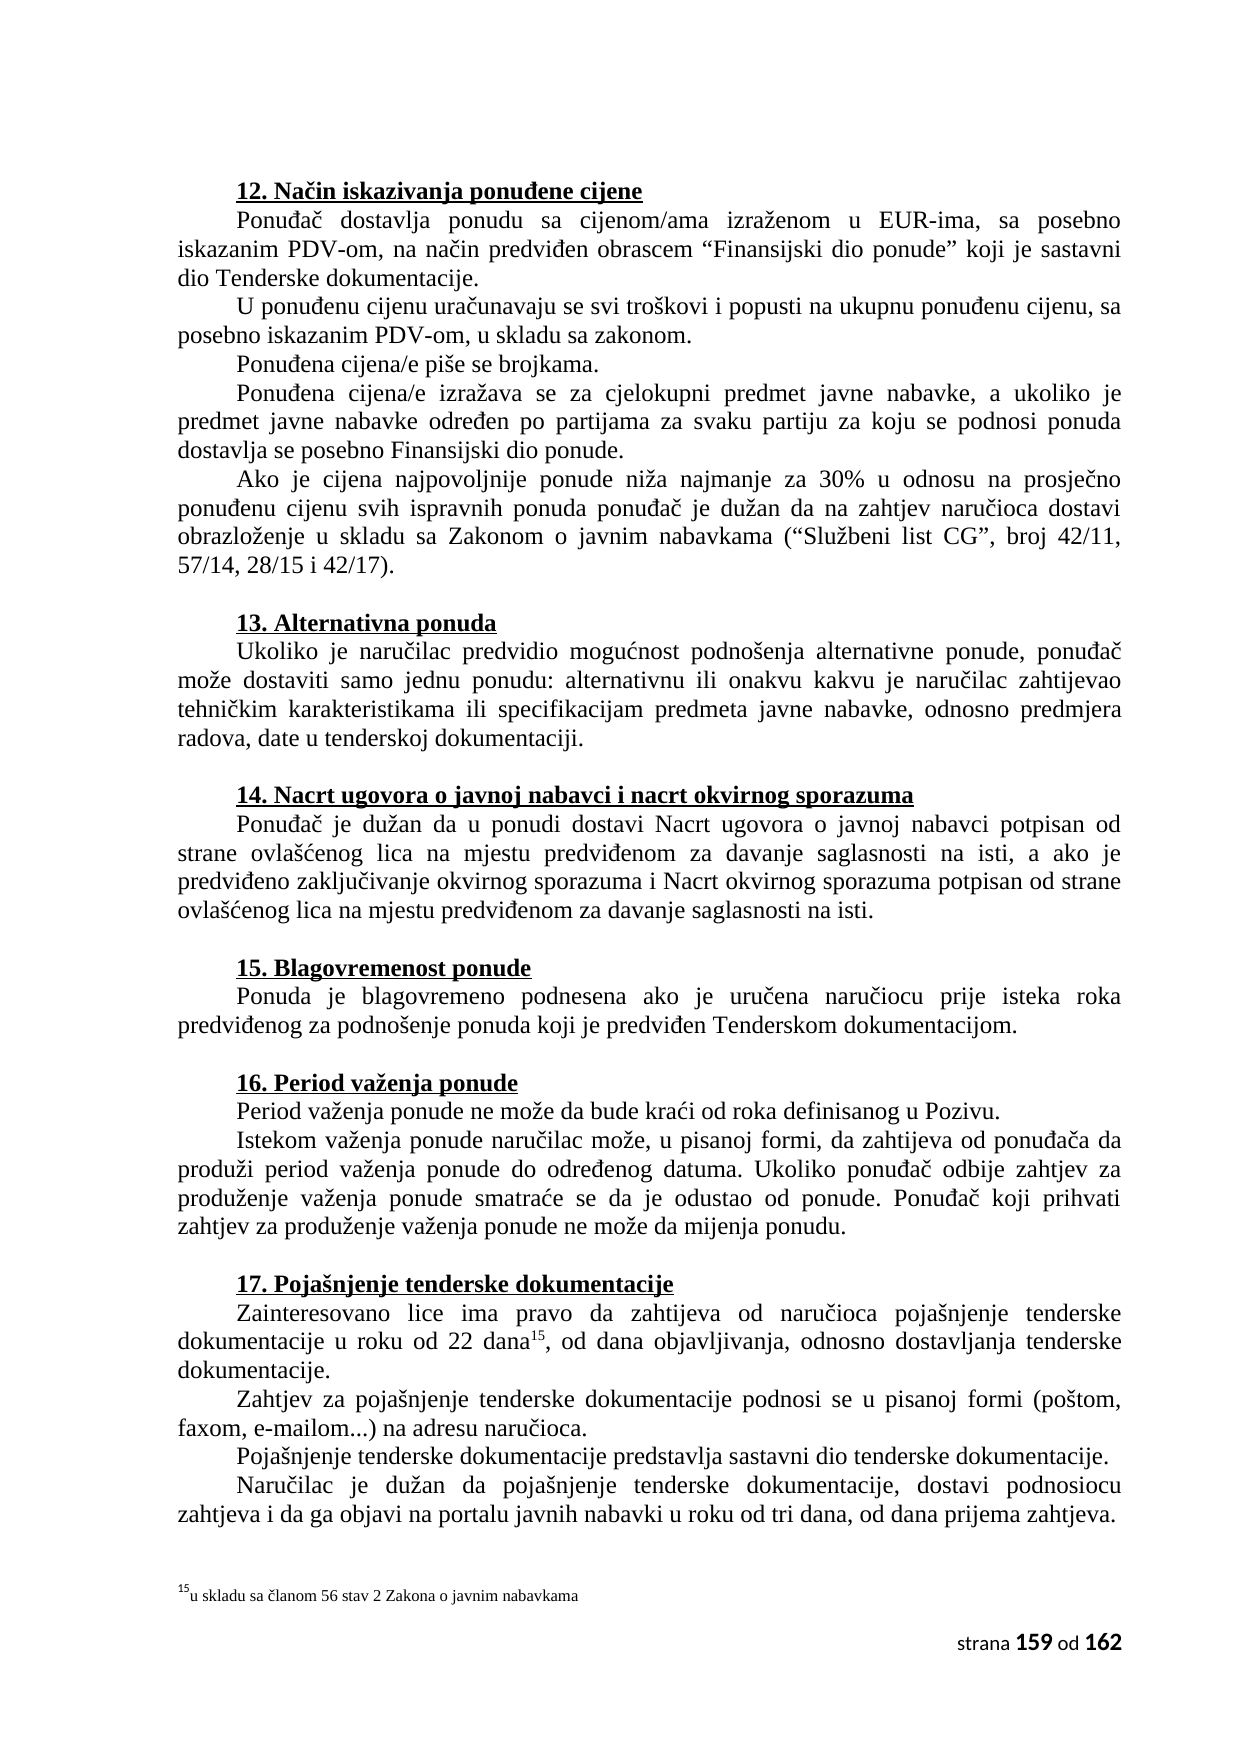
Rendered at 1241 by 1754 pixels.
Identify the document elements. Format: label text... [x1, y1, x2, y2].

text U ponuđenu cijenu uračunavaju se svi troškovi i popusti na ukupnu ponuđenu cijenu, sa posebno iskazanim PDV-om, u skladu sa zakonom. [177, 291, 1122, 349]
text 16. Period važenja ponude [177, 1068, 1122, 1096]
text Istekom važenja ponude naručilac može, u pisanoj formi, da zahtijeva od ponuđača da produži period važenja ponude do određenog datuma. Ukoliko ponuđač odbije zahtjev za produženje važenja ponude smatraće se da je odustao od ponude. Ponuđač koji prihvati zahtjev za produženje važenja ponude ne može da mijenja ponudu. [177, 1125, 1122, 1240]
text 17. Pojašnjenje tenderske dokumentacije [177, 1269, 1122, 1298]
text Period važenja ponude ne može da bude kraći od roka definisanog u Pozivu. [177, 1096, 1122, 1125]
text Pojašnjenje tenderske dokumentacije predstavlja sastavni dio tenderske dokumentacije. [177, 1441, 1122, 1470]
text Ako je cijena najpovoljnije ponude niža najmanje za 30% u odnosu na prosječno ponuđenu cijenu svih ispravnih ponuda ponuđač je dužan da na zahtjev naručioca dostavi obrazloženje u skladu sa Zakonom o javnim nabavkama (“Službeni list CG”, broj 42/11, 57/14, 28/15 i 42/17). [177, 464, 1122, 579]
text Ponuđena cijena/e izražava se za cjelokupni predmet javne nabavke, a ukoliko je predmet javne nabavke određen po partijama za svaku partiju za koju se podnosi ponuda dostavlja se posebno Finansijski dio ponude. [177, 378, 1122, 464]
text 14. Nacrt ugovora o javnoj nabavci i nacrt okvirnog sporazuma [177, 780, 1122, 809]
text Naručilac je dužan da pojašnjenje tenderske dokumentacije, dostavi podnosiocu zahtjeva i da ga objavi na portalu javnih nabavki u roku od tri dana, od dana prijema zahtjeva. [177, 1470, 1122, 1528]
text Zahtjev za pojašnjenje tenderske dokumentacije podnosi se u pisanoj formi (poštom, faxom, e-mailom...) na adresu naručioca. [177, 1384, 1122, 1441]
text 13. Alternativna ponuda [177, 608, 1122, 636]
text Ukoliko je naručilac predvidio mogućnost podnošenja alternativne ponude, ponuđač može dostaviti samo jednu ponudu: alternativnu ili onakvu kakvu je naručilac zahtijevao tehničkim karakteristikama ili specifikacijam predmeta javne nabavke, odnosno predmjera radova, date u tenderskoj dokumentaciji. [177, 636, 1122, 751]
text Ponuđač je dužan da u ponudi dostavi Nacrt ugovora o javnoj nabavci potpisan od strane ovlašćenog lica na mjestu predviđenom za davanje saglasnosti na isti, a ako je predviđeno zaključivanje okvirnog sporazuma i Nacrt okvirnog sporazuma potpisan od strane ovlašćenog lica na mjestu predviđenom za davanje saglasnosti na isti. [177, 809, 1122, 924]
text 15. Blagovremenost ponude [177, 953, 1122, 981]
text Zainteresovano lice ima pravo da zahtijeva od naručioca pojašnjenje tenderske dokumentacije u roku od 22 dana, od dana objavljivanja, odnosno dostavljanja tenderske dokumentacije. [177, 1298, 1122, 1384]
text Ponuđena cijena/e piše se brojkama. [177, 349, 1122, 378]
text Ponuda je blagovremeno podnesena ako je uručena naručiocu prije isteka roka predviđenog za podnošenje ponuda koji je predviđen Tenderskom dokumentacijom. [177, 981, 1122, 1039]
text Ponuđač dostavlja ponudu sa cijenom/ama izraženom u EUR-ima, sa posebno iskazanim PDV-om, na način predviđen obrascem “Finansijski dio ponude” koji je sastavni dio Tenderske dokumentacije. [177, 205, 1122, 291]
text 12. Način iskazivanja ponuđene cijene [177, 176, 1122, 205]
